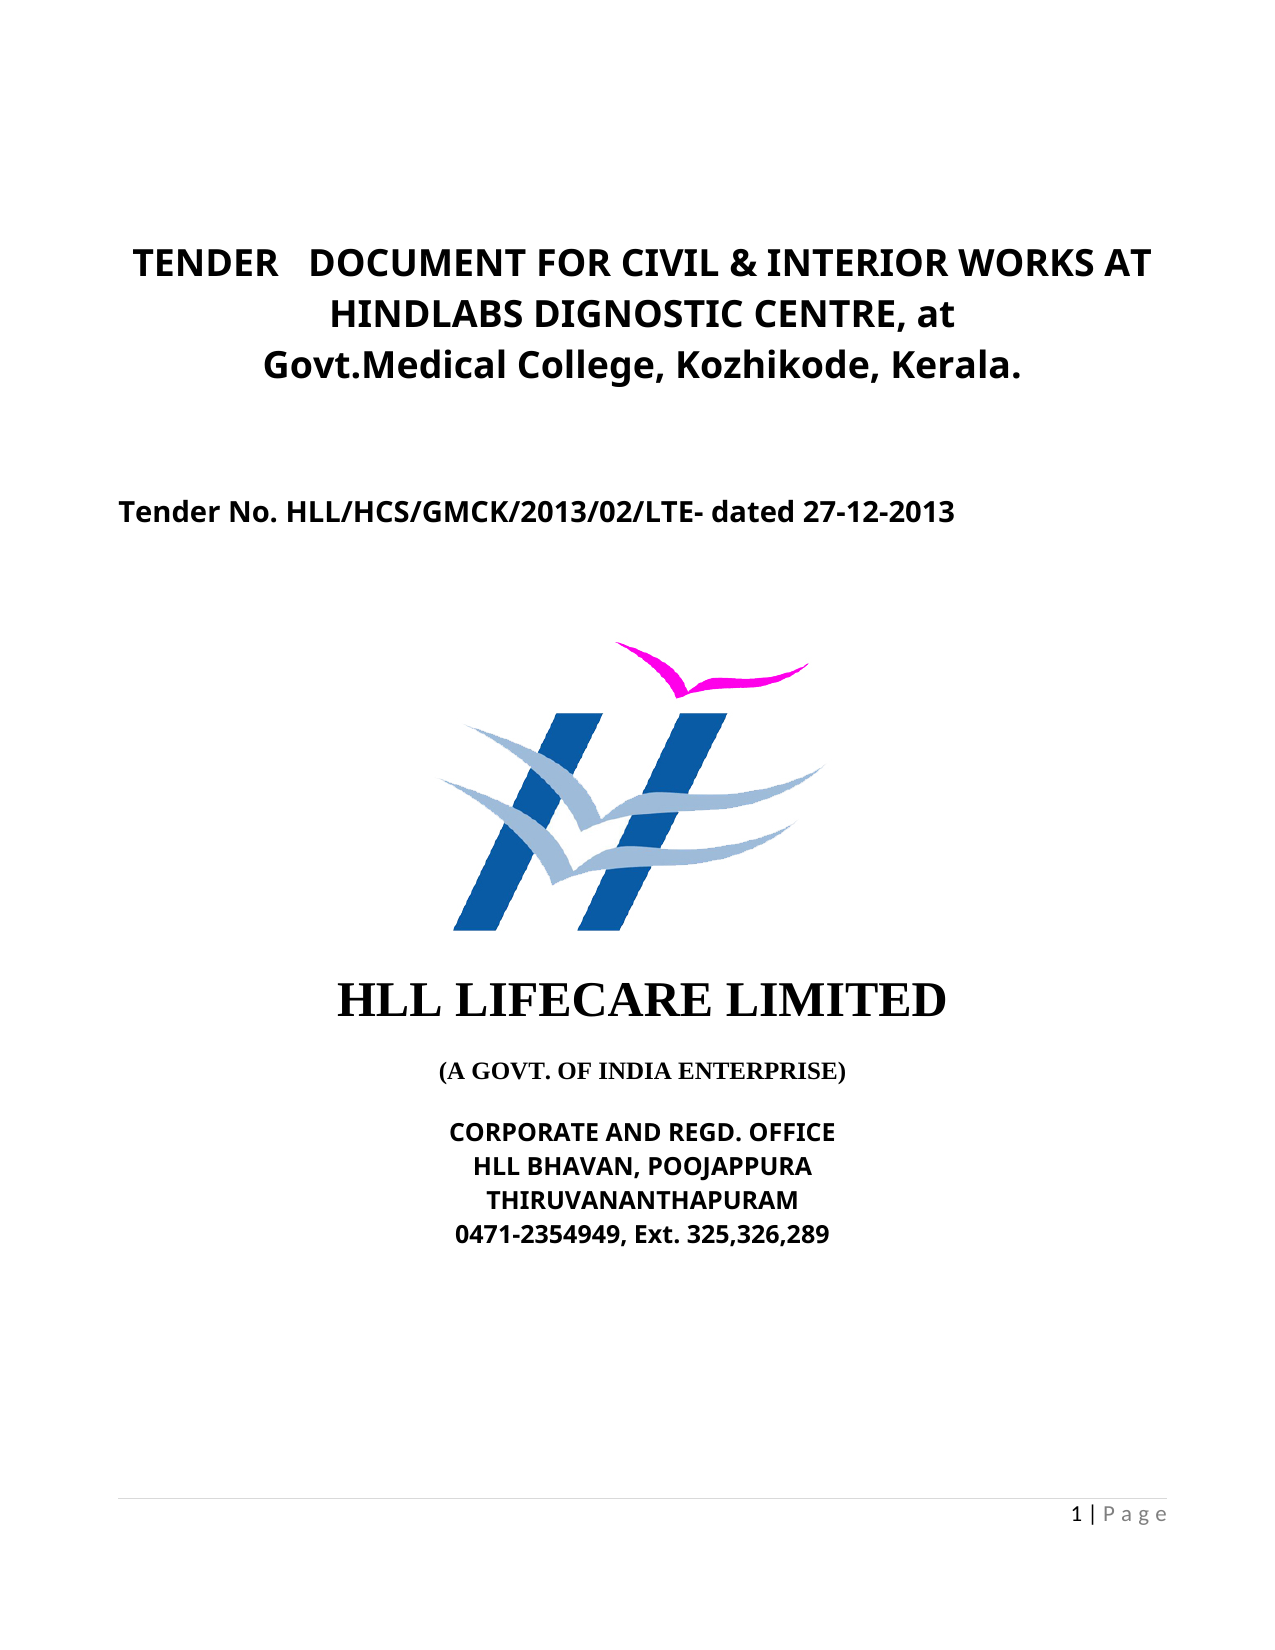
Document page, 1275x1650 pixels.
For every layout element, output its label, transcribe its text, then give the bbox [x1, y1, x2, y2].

text CORPORATE AND REGD. OFFICE [118, 1114, 1167, 1148]
text Tender No. HLL/HCS/GMCK/2013/02/LTE- dated 27-12-2013 [118, 491, 1167, 531]
text 0471-2354949, Ext. 325,326,289 [118, 1216, 1167, 1250]
picture [430, 617, 854, 941]
text THIRUVANANTHAPURAM [118, 1182, 1167, 1216]
text TENDER DOCUMENT FOR CIVIL & INTERIOR WORKS AT HINDLABS DIGNOSTIC CENTRE, at [118, 236, 1167, 338]
text HLL LIFECARE LIMITED [118, 969, 1167, 1027]
text Govt.Medical College, Kozhikode, Kerala. [118, 338, 1167, 389]
text HLL BHAVAN, POOJAPPURA [118, 1148, 1167, 1182]
text (A GOVT. OF ) [118, 1056, 1167, 1085]
